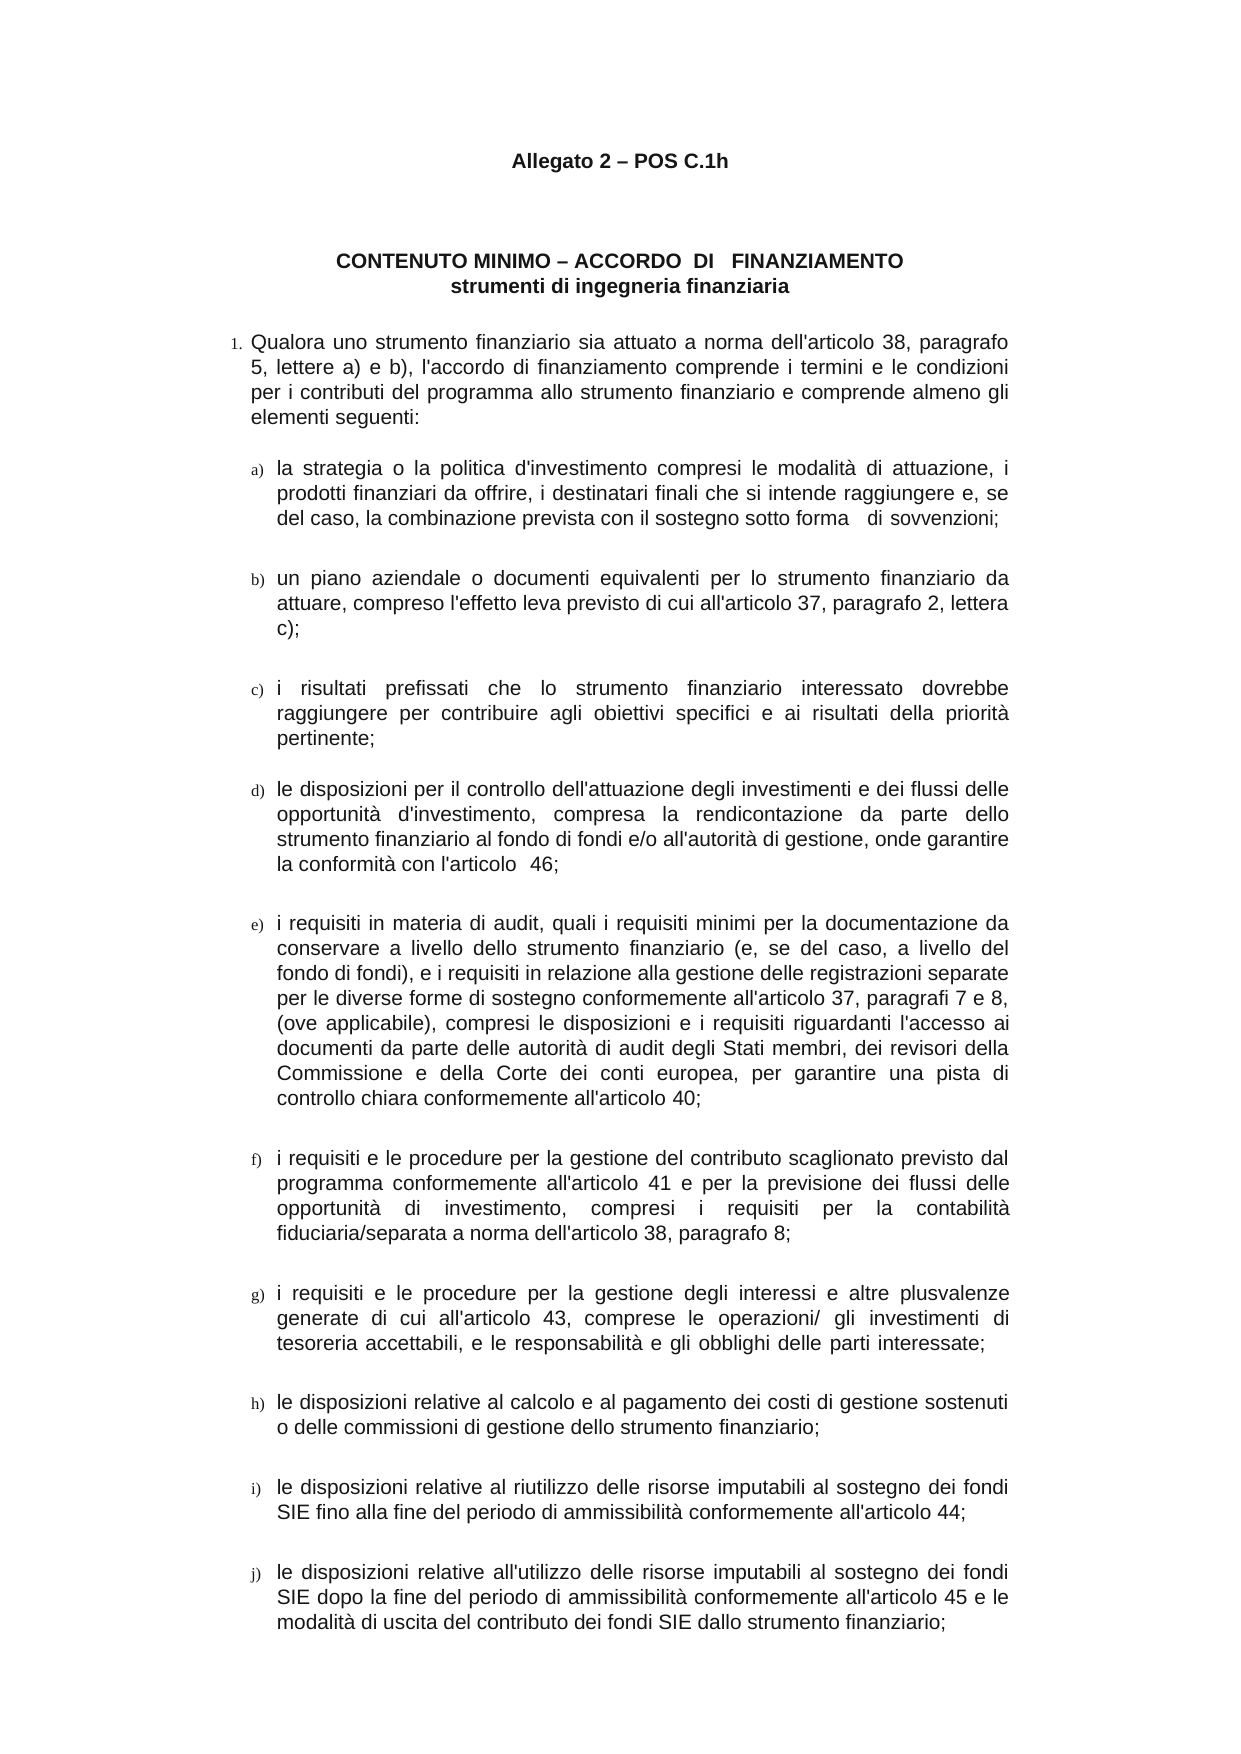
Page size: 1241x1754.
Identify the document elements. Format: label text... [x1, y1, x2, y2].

list Qualora uno strumento finanziario sia attuato a norma dell'articolo 38, paragrafo 5, lettere a) e b), l'accordo di finanziamento comprende i termini e le condizioni per i contributi del programma allo strumento finanziario e comprende almeno gli elementi seguenti: [230, 329, 1010, 429]
list un piano aziendale o documenti equivalenti per lo strumento finanziario da attuare, compreso l'effetto leva previsto di cui all'articolo 37, paragrafo 2, lettera c); [251, 565, 1010, 640]
list le disposizioni relative al riutilizzo delle risorse imputabili al sostegno dei fondi SIE fino alla fine del periodo di ammissibilità conformemente all'articolo 44; [251, 1474, 1010, 1524]
list i requisiti e le procedure per la gestione degli interessi e altre plusvalenze generate di cui all'articolo 43, comprese le operazioni/ gli investimenti di tesoreria accettabili, e le responsabilità e gli obblighi delle parti interessate; [251, 1279, 1010, 1354]
list le disposizioni relative al calcolo e al pagamento dei costi di gestione sostenuti o delle commissioni di gestione dello strumento finanziario; [251, 1389, 1010, 1439]
list le disposizioni relative all'utilizzo delle risorse imputabili al sostegno dei fondi SIE dopo la fine del periodo di ammissibilità conformemente all'articolo 45 e le modalità di uscita del contributo dei fondi SIE dallo strumento finanziario; [251, 1558, 1010, 1633]
list i requisiti e le procedure per la gestione del contributo scaglionato previsto dal programma conformemente all'articolo 41 e per la previsione dei flussi delle opportunità di investimento, compresi i requisiti per la contabilità fiduciaria/separata a norma dell'articolo 38, paragrafo 8; [251, 1145, 1010, 1245]
list le disposizioni per il controllo dell'attuazione degli investimenti e dei flussi delle opportunità d'investimento, compresa la rendicontazione da parte dello strumento finanziario al fondo di fondi e/o all'autorità di gestione, onde garantire la conformità con l'articolo 46; [251, 775, 1010, 875]
list la strategia o la politica d'investimento compresi le modalità di attuazione, i prodotti finanziari da offrire, i destinatari finali che si intende raggiungere e, se del caso, la combinazione prevista con il sostegno sotto forma di sovvenzioni; [251, 455, 1010, 530]
text Allegato 2 – POS C.1h [118, 148, 1122, 173]
list i requisiti in materia di audit, quali i requisiti minimi per la documentazione da conservare a livello dello strumento finanziario (e, se del caso, a livello del fondo di fondi), e i requisiti in relazione alla gestione delle registrazioni separate per le diverse forme di sostegno conformemente all'articolo 37, paragrafi 7 e 8, (ove applicabile), compresi le disposizioni e i requisiti riguardanti l'accesso ai documenti da parte delle autorità di audit degli Stati membri, dei revisori della Commissione e della Corte dei conti europea, per garantire una pista di controllo chiara conformemente all'articolo 40; [251, 910, 1010, 1110]
list i risultati prefissati che lo strumento finanziario interessato dovrebbe raggiungere per contribuire agli obiettivi specifici e ai risultati della priorità pertinente; [251, 674, 1010, 749]
text CONTENUTO MINIMO – ACCORDO DI FINANZIAMENTO strumenti di ingegneria finanziaria [326, 248, 913, 298]
